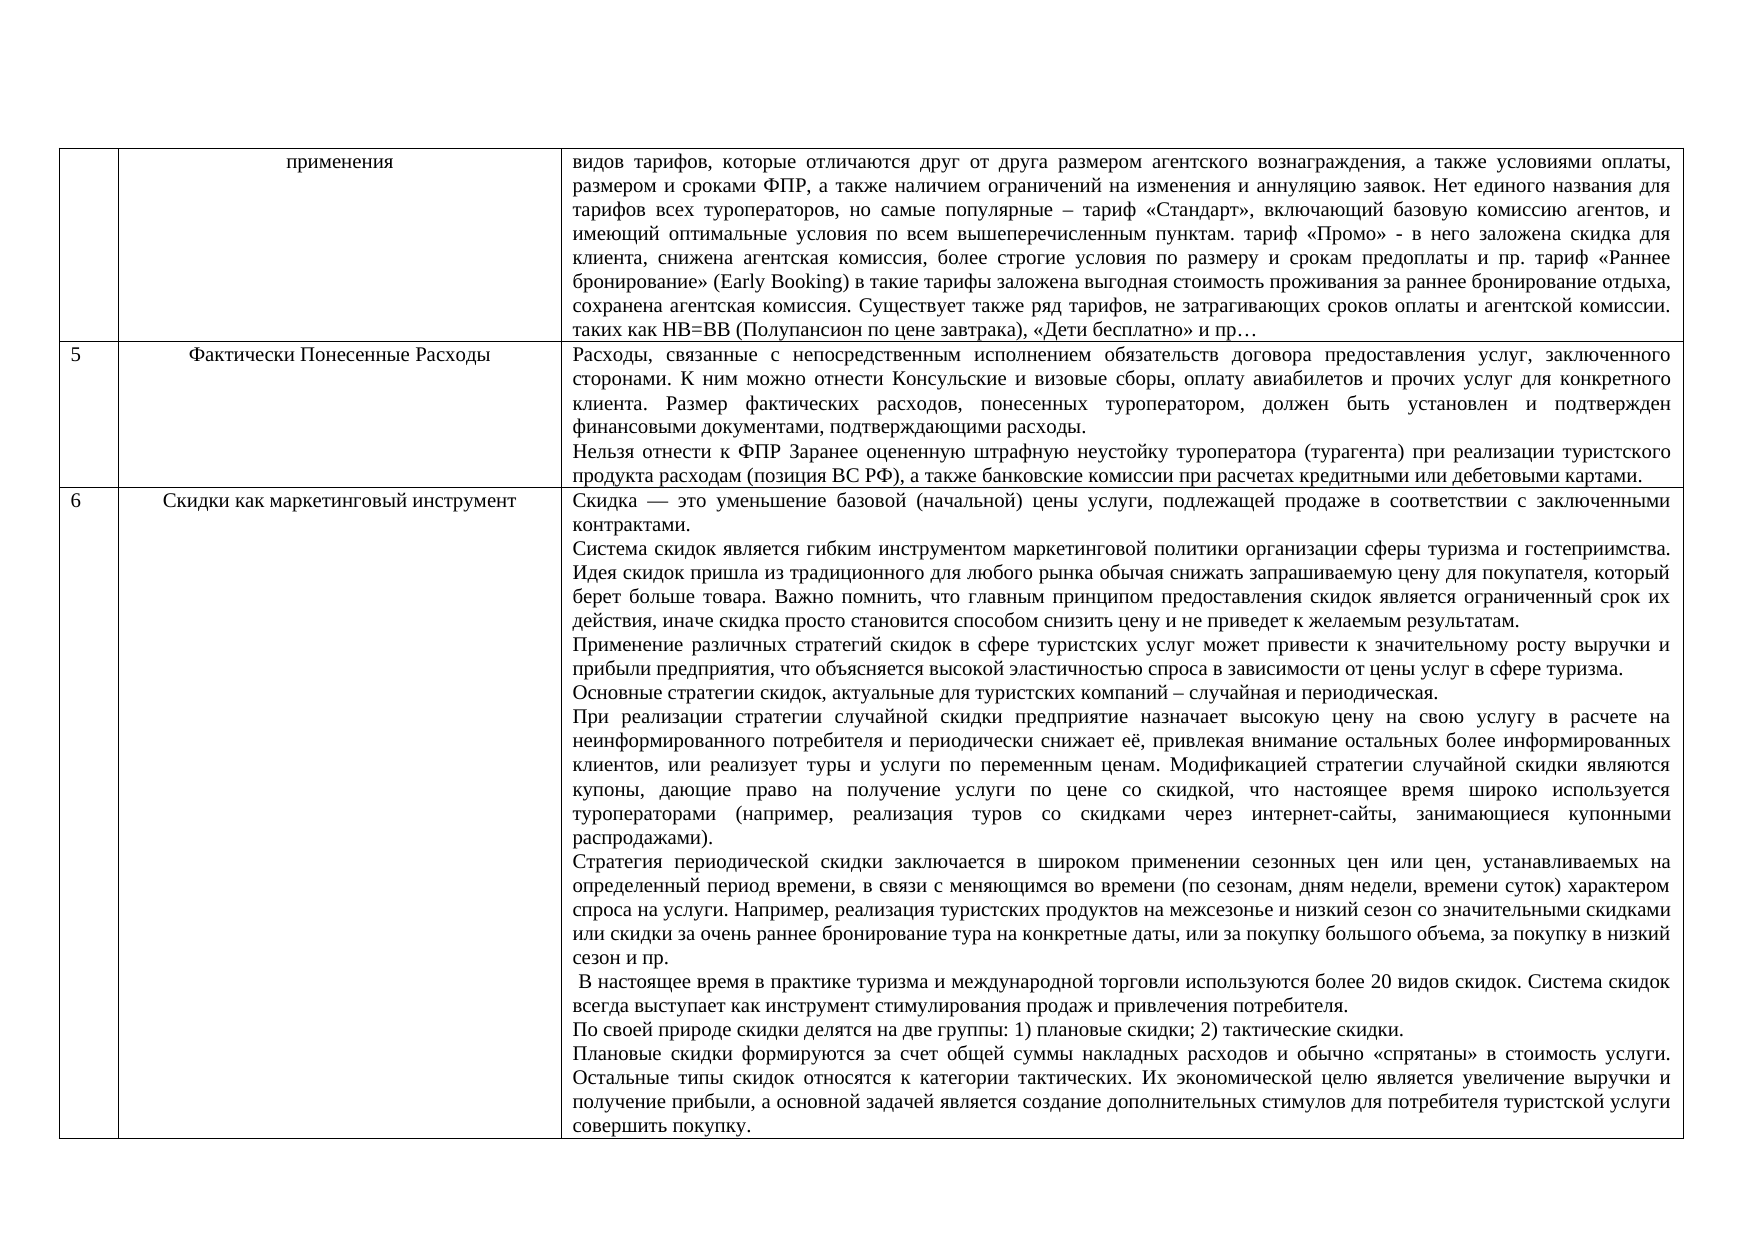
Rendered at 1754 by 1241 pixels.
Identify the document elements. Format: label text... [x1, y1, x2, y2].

table_cell Скидка — это уменьшение базовой (начальной) цены услуги, подлежащей продаже в соответствии с заключенными контрактами. Система скидок является гибким инструментом маркетинговой политики организации сферы туризма и гостеприимства. Идея скидок пришла из традиционного для любого рынка обычая снижать запрашиваемую цену для покупателя, который берет больше товара. Важно помнить, что главным принципом предоставления скидок является ограниченный срок их действия, иначе скидка просто становится способом снизить цену и не приведет к желаемым результатам. Применение различных стратегий скидок в сфере туристских услуг может привести к значительному росту выручки и прибыли предприятия, что объясняется высокой эластичностью спроса в зависимости от цены услуг в сфере туризма. Основные стратегии скидок, актуальные для туристских компаний – случайная и периодическая. При реализации стратегии случайной скидки предприятие назначает высокую цену на свою услугу в расчете на неинформированного потребителя и периодически снижает её, привлекая внимание остальных более информированных клиентов, или реализует туры и услуги по переменным ценам. Модификацией стратегии случайной скидки являются купоны, дающие право на получение услуги по цене со скидкой, что настоящее время широко используется туроператорами (например, реализация туров со скидками через интернет-сайты, занимающиеся купонными распродажами). Стратегия периодической скидки заключается в широком применении сезонных цен или цен, устанавливаемых на определенный период времени, в связи с меняющимся во времени (по сезонам, дням недели, времени суток) характером спроса на услуги. Например, реализация туристских продуктов на межсезонье и низкий сезон со значительными скидками или скидки за очень раннее бронирование тура на конкретные даты, или за покупку большого объема, за покупку в низкий сезон и пр. В настоящее время в практике туризма и международной торговли используются более 20 видов скидок. Система скидок всегда выступает как инструмент стимулирования продаж и привлечения потребителя. По своей природе скидки делятся на две группы: 1) плановые скидки; 2) тактические скидки. Плановые скидки формируются за счет общей суммы накладных расходов и обычно «спрятаны» в стоимость услуги. Остальные типы скидок относятся к категории тактических. Их экономической целю является увеличение выручки и получение прибыли, а основной задачей является создание дополнительных стимулов для потребителя туристской услуги совершить покупку. [562, 488, 1683, 1137]
table_cell 5 [60, 342, 118, 487]
table_cell Скидки как маркетинговый инструмент [119, 488, 561, 1137]
table_cell 6 [60, 488, 118, 1137]
table_cell Расходы, связанные с непосредственным исполнением обязательств договора предоставления услуг, заключенного сторонами. К ним можно отнести Консульские и визовые сборы, оплату авиабилетов и прочих услуг для конкретного клиента. Размер фактических расходов, понесенных туроператором, должен быть установлен и подтвержден финансовыми документами, подтверждающими расходы. Нельзя отнести к ФПР Заранее оцененную штрафную неустойку туроператора (турагента) при реализации туристского продукта расходам (позиция ВС РФ), а также банковские комиссии при расчетах кредитными или дебетовыми картами. [562, 342, 1683, 487]
table_cell 4 [60, 149, 118, 341]
table_cell Фактически Понесенные Расходы [119, 342, 561, 487]
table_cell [562, 149, 1683, 341]
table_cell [119, 149, 561, 341]
